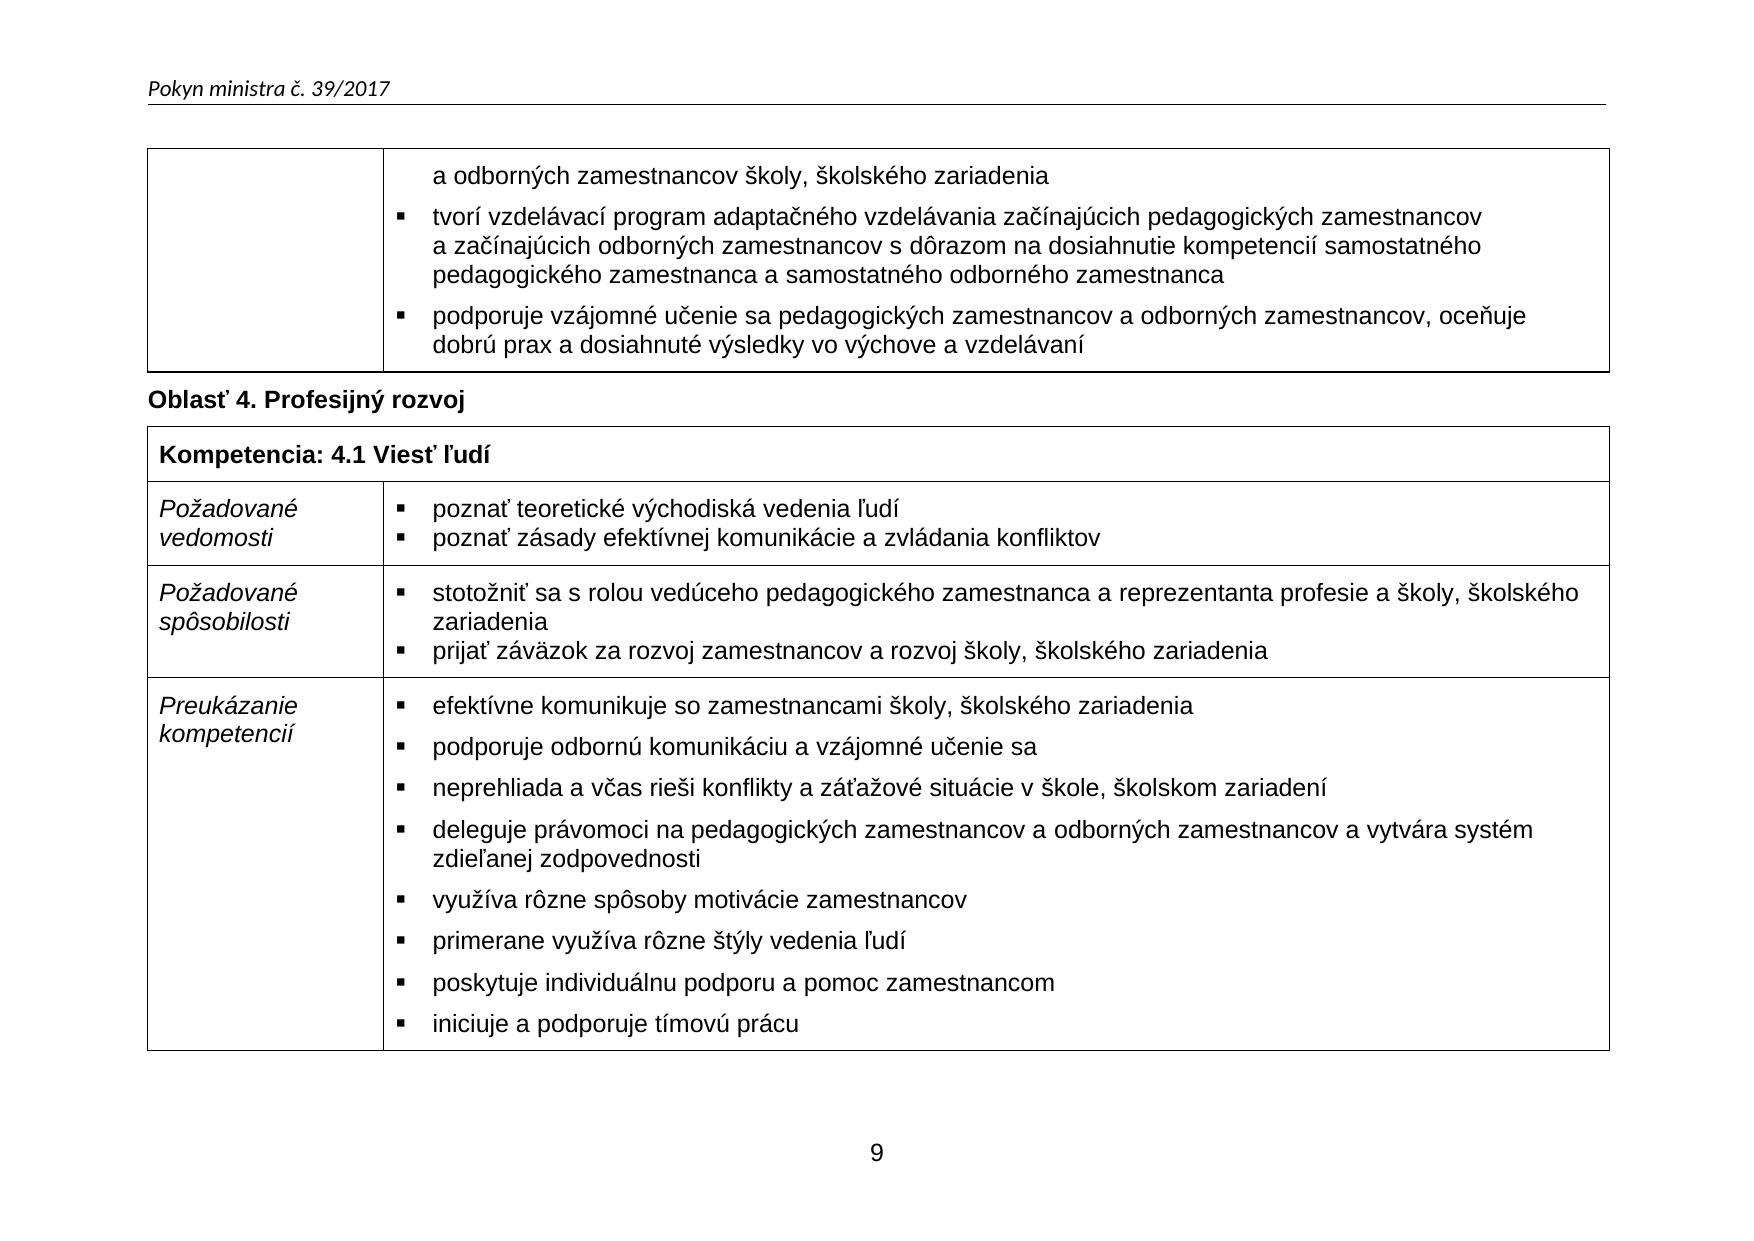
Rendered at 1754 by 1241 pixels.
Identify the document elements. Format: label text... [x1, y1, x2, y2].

table_cell stotožniť sa s rolou vedúceho pedagogického zamestnanca a reprezentanta profesie a školy, školského zariadenia prijať záväzok za rozvoj zamestnancov a rozvoj školy, školského zariadenia [384, 566, 1609, 677]
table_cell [148, 149, 383, 371]
table_cell Požadované vedomosti [148, 482, 383, 565]
table_cell Požadované spôsobilosti [148, 566, 383, 677]
table_cell Preukázanie kompetencií [148, 678, 383, 1050]
text Oblasť 4. Profesijný rozvoj [148, 385, 1606, 414]
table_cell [384, 149, 1609, 371]
table_header Kompetencia: 4.1 Viesť ľudí [148, 427, 1609, 481]
table_cell efektívne komunikuje so zamestnancami školy, školského zariadenia podporuje odbornú komunikáciu a vzájomné učenie sa neprehliada a včas rieši konflikty a záťažové situácie v škole, školskom zariadení deleguje právomoci na pedagogických zamestnancov a odborných zamestnancov a vytvára systém zdieľanej zodpovednosti využíva rôzne spôsoby motivácie zamestnancov primerane využíva rôzne štýly vedenia ľudí poskytuje individuálnu podporu a pomoc zamestnancom iniciuje a podporuje tímovú prácu [384, 678, 1609, 1050]
table_cell poznať teoretické východiská vedenia ľudí poznať zásady efektívnej komunikácie a zvládania konfliktov [384, 482, 1609, 565]
